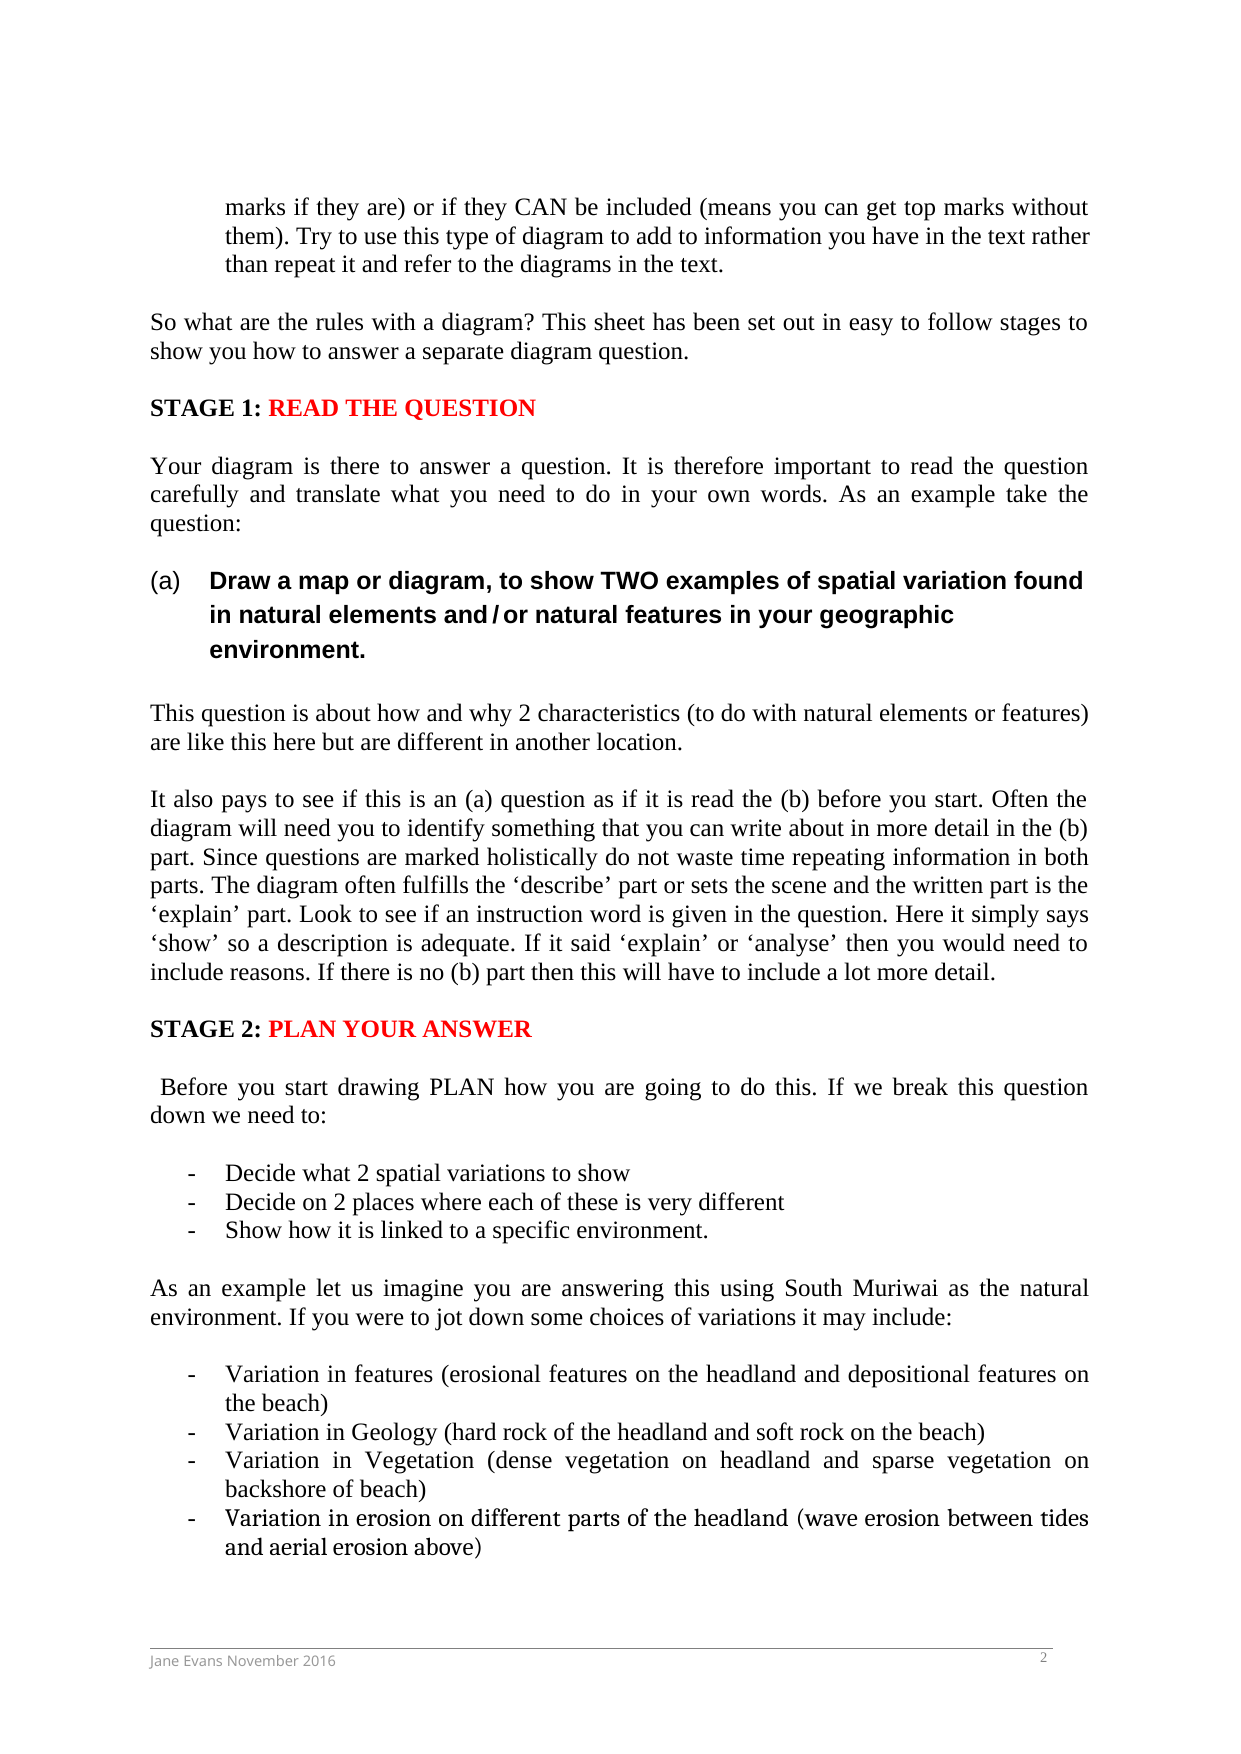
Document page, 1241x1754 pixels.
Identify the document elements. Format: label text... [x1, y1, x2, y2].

list Decide on 2 places where each of these is very different [187, 1187, 1090, 1215]
list Draw a map or diagram, to show TWO examples of spatial variation found in natural elements and / or natural features in your geographic environment. [150, 566, 1090, 663]
text STAGE 1: READ THE QUESTION [150, 393, 1090, 422]
list Variation in features (erosional features on the headland and depositional features on the beach) [187, 1359, 1090, 1417]
text As an example let us imagine you are answering this using South Muriwai as the natural environment. If you were to jot down some choices of variations it may include: [150, 1273, 1090, 1330]
list Variation in Vegetation (dense vegetation on headland and sparse vegetation on backshore of beach) [187, 1445, 1090, 1503]
text It also pays to see if this is an (a) question as if it is read the (b) before you start. Often the diagram will need you to identify something that you can write about in more detail in the (b) part. Since questions are marked holistically do not waste time repeating information in both parts. The diagram often fulfills the ‘describe’ part or sets the scene and the written part is the ‘explain’ part. Look to see if an instruction word is given in the question. Here it simply says ‘show’ so a description is adequate. If it said ‘explain’ or ‘analyse’ then you would need to include reasons. If there is no (b) part then this will have to include a lot more detail. [150, 784, 1090, 985]
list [187, 192, 1090, 278]
text So what are the rules with a diagram? This sheet has been set out in easy to follow stages to show you how to answer a separate diagram question. [150, 307, 1090, 364]
list Variation in Geology (hard rock of the headland and soft rock on the beach) [187, 1417, 1090, 1445]
list Variation in erosion on different parts of the headland (wave erosion between tides and aerial erosion above) [187, 1503, 1090, 1561]
text STAGE 2: PLAN YOUR ANSWER [150, 1014, 1090, 1043]
list Decide what 2 spatial variations to show [187, 1158, 1090, 1187]
list Show how it is linked to a specific environment. [187, 1215, 1090, 1244]
text Before you start drawing PLAN how you are going to do this. If we break this question down we need to: [150, 1072, 1090, 1129]
text Your diagram is there to answer a question. It is therefore important to read the question carefully and translate what you need to do in your own words. As an example take the question: [150, 451, 1090, 537]
text This question is about how and why 2 characteristics (to do with natural elements or features) are like this here but are different in another location. [150, 698, 1090, 755]
